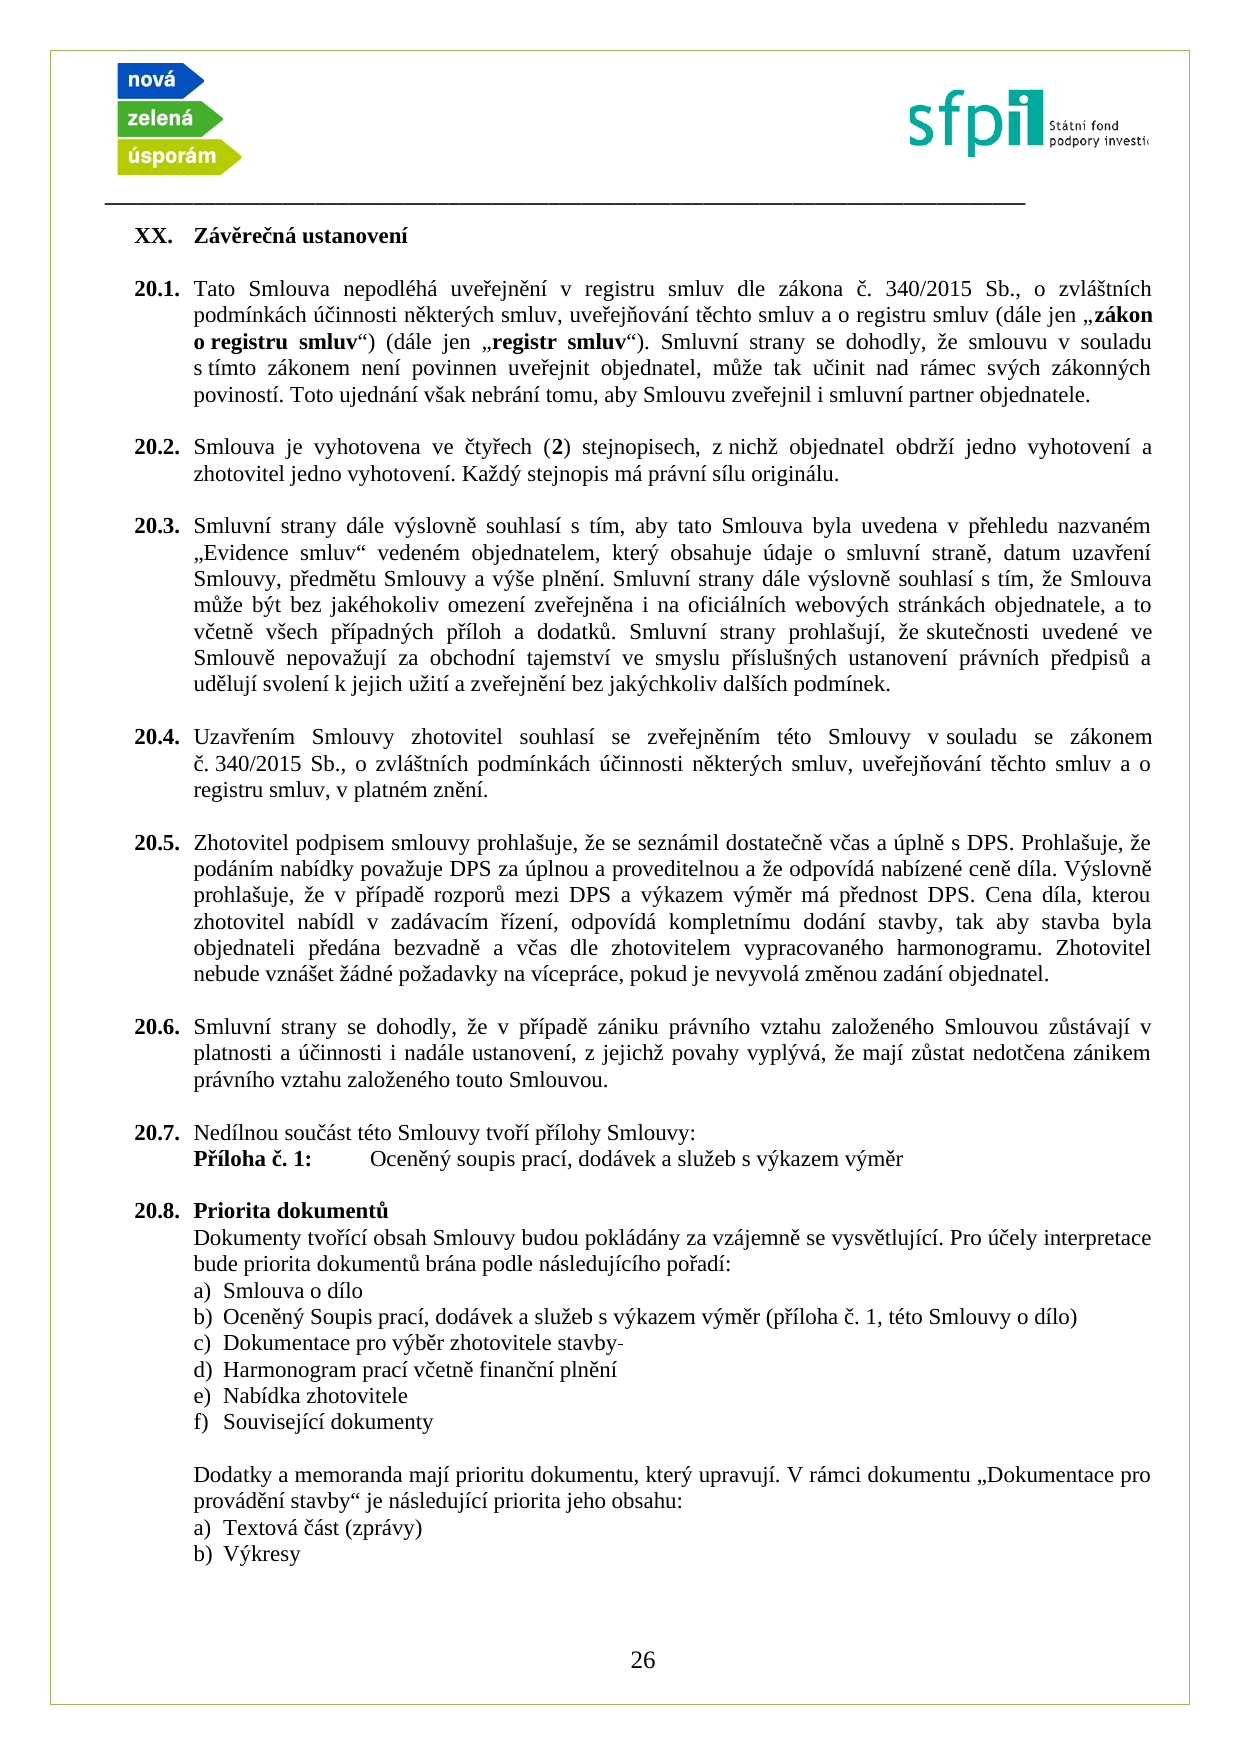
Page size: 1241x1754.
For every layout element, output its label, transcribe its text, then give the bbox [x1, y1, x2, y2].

list Zhotovitel podpisem smlouvy prohlašuje, že se seznámil dostatečně včas a úplně s DPS. Prohlašuje, že podáním nabídky považuje DPS za úplnou a proveditelnou a že odpovídá nabízené ceně díla. Výslovně prohlašuje, že v případě rozporů mezi DPS a výkazem výměr má přednost DPS. Cena díla, kterou zhotovitel nabídl v zadávacím řízení, odpovídá kompletnímu dodání stavby, tak aby stavba byla objednateli předána bezvadně a včas dle zhotovitelem vypracovaného harmonogramu. Zhotovitel nebude vznášet žádné požadavky na vícepráce, pokud je nevyvolá změnou zadání objednatel. [134, 829, 1153, 987]
list Smluvní strany se dohodly, že v případě zániku právního vztahu založeného Smlouvou zůstávají v platnosti a účinnosti i nadále ustanovení, z jejichž povahy vyplývá, že mají zůstat nedotčena zánikem právního vztahu založeného touto Smlouvou. [134, 1013, 1153, 1092]
text XX. Závěrečná ustanovení [134, 222, 1153, 249]
list Smlouva o dílo [193, 1277, 1153, 1303]
picture [907, 81, 1148, 157]
list Výkresy [193, 1540, 1153, 1567]
list Textová část (zprávy) [193, 1514, 1153, 1540]
list Priorita dokumentů [134, 1198, 1153, 1224]
list Uzavřením Smlouvy zhotovitel souhlasí se zveřejněním této Smlouvy v souladu se zákonem č. 340/2015 Sb., o zvláštních podmínkách účinnosti některých smluv, uveřejňování těchto smluv a o registru smluv, v platném znění. [134, 723, 1153, 802]
list Nedílnou součást této Smlouvy tvoří přílohy Smlouvy: [134, 1118, 1153, 1145]
list Smluvní strany dále výslovně souhlasí s tím, aby tato Smlouva byla uvedena v přehledu nazvaném „Evidence smluv“ vedeném objednatelem, který obsahuje údaje o smluvní straně, datum uzavření Smlouvy, předmětu Smlouvy a výše plnění. Smluvní strany dále výslovně souhlasí s tím, že Smlouva může být bez jakéhokoliv omezení zveřejněna i na oficiálních webových stránkách objednatele, a to včetně všech případných příloh a dodatků. Smluvní strany prohlašují, že skutečnosti uvedené ve Smlouvě nepovažují za obchodní tajemství ve smyslu příslušných ustanovení právních předpisů a udělují svolení k jejich užití a zveřejnění bez jakýchkoliv dalších podmínek. [134, 512, 1153, 697]
text Dokumenty tvořící obsah Smlouvy budou pokládány za vzájemně se vysvětlující. Pro účely interpretace bude priorita dokumentů brána podle následujícího pořadí: [193, 1224, 1153, 1277]
list Oceněný Soupis prací, dodávek a služeb s výkazem výměr (příloha č. 1, této Smlouvy o dílo) [193, 1303, 1153, 1329]
list Dokumentace pro výběr zhotovitele stavby [193, 1329, 1153, 1356]
list Tato Smlouva nepodléhá uveřejnění v registru smluv dle zákona č. 340/2015 Sb., o zvláštních podmínkách účinnosti některých smluv, uveřejňování těchto smluv a o registru smluv (dále jen „zákon o registru smluv“) (dále jen „registr smluv“). Smluvní strany se dohodly, že smlouvu v souladu s tímto zákonem není povinnen uveřejnit objednatel, může tak učinit nad rámec svých zákonných poviností. Toto ujednání však nebrání tomu, aby Smlouvu zveřejnil i smluvní partner objednatele. [134, 275, 1153, 407]
list Harmonogram prací včetně finanční plnění [193, 1356, 1153, 1382]
list Nabídka zhotovitele [193, 1382, 1153, 1408]
picture [117, 63, 242, 175]
list Související dokumenty [193, 1408, 1153, 1435]
list Smlouva je vyhotovena ve čtyřech (2) stejnopisech, z nichž objednatel obdrží jedno vyhotovení a zhotovitel jedno vyhotovení. Každý stejnopis má právní sílu originálu. [134, 433, 1153, 486]
text Příloha č. 1: Oceněný soupis prací, dodávek a služeb s výkazem výměr [193, 1145, 1153, 1171]
text Dodatky a memoranda mají prioritu dokumentu, který upravují. V rámci dokumentu „Dokumentace pro provádění stavby“ je následující priorita jeho obsahu: [193, 1461, 1153, 1514]
